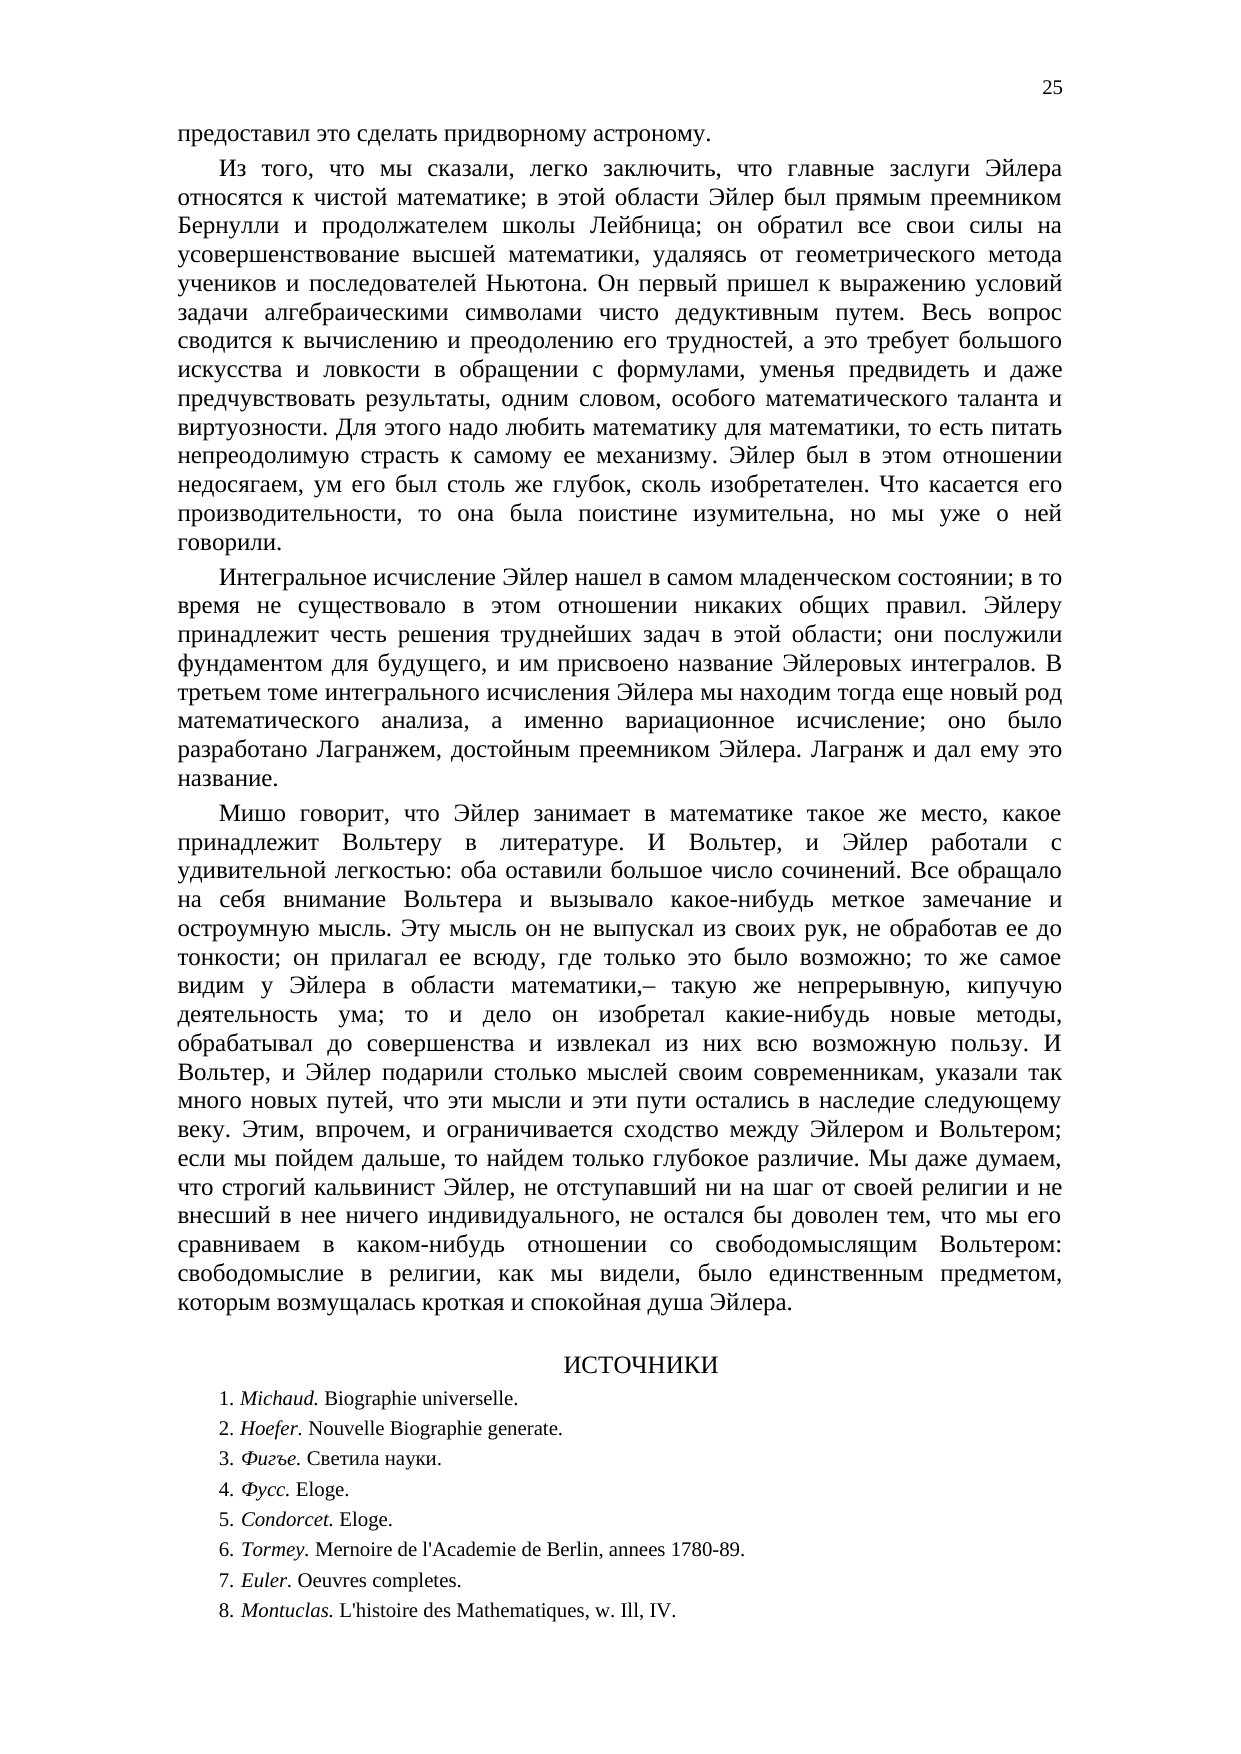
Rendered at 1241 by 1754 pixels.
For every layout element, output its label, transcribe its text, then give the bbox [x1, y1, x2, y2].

list Tormey. Mernoire de l'Academie de Berlin, annees 1780-89. [177, 1537, 1063, 1561]
list Michaud. Biographie universelle. [177, 1386, 1063, 1410]
list Condorcet. Eloge. [177, 1507, 1063, 1531]
list Фигъе. Светила науки. [177, 1446, 1063, 1470]
list Montuclas. L'histoire des Mathematiques, w. Ill, IV. [177, 1598, 1063, 1622]
list Hoefer. Nouvelle Biographie generate. [177, 1416, 1063, 1440]
list Фусс. Eloge. [177, 1477, 1063, 1501]
text Мишо говорит, что Эйлер занимает в математике такое же место, какое принадлежит Вольтеру в литературе. И Вольтер, и Эйлер работали с удивительной легкостью: оба оставили большое число сочинений. Все обращало на себя внимание Вольтера и вызывало какое-нибудь меткое замечание и остроумную мысль. Эту мысль он не выпускал из своих рук, не обработав ее до тонкости; он прилагал ее всюду, где только это было возможно; то же самое видим у Эйлера в области математики,– такую же непрерывную, кипучую деятельность ума; то и дело он изобретал какие-нибудь новые методы, обрабатывал до совершенства и извлекал из них всю возможную пользу. И Вольтер, и Эйлер подарили столько мыслей своим современникам, указали так много новых путей, что эти мысли и эти пути остались в наследие следующему веку. Этим, впрочем, и ограничивается сходство между Эйлером и Вольтером; если мы пойдем дальше, то найдем только глубокое различие. Мы даже думаем, что строгий кальвинист Эйлер, не отступавший ни на шаг от своей религии и не внесший в нее ничего индивидуального, не остался бы доволен тем, что мы его сравниваем в каком-нибудь отношении со свободомыслящим Вольтером: свободомыслие в религии, как мы видели, было единственным предметом, которым возмущалась кроткая и спокойная душа Эйлера. [177, 798, 1063, 1316]
list Euler. Oeuvres completes. [177, 1567, 1063, 1592]
text ИСТОЧНИКИ [177, 1351, 1063, 1379]
text Из того, что мы сказали, легко заключить, что главные заслуги Эйлера относятся к чистой математике; в этой области Эйлер был прямым преемником Бернулли и продолжателем школы Лейбница; он обратил все свои силы на усовершенствование высшей математики, удаляясь от геометрического метода учеников и последователей Ньютона. Он первый пришел к выражению условий задачи алгебраическими символами чисто дедуктивным путем. Весь вопрос сводится к вычислению и преодолению его трудностей, а это требует большого искусства и ловкости в обращении с формулами, уменья предвидеть и даже предчувствовать результаты, одним словом, особого математического таланта и виртуозности. Для этого надо любить математику для математики, то есть питать непреодолимую страсть к самому ее механизму. Эйлер был в этом отношении недосягаем, ум его был столь же глубок, сколь изобретателен. Что касается его производительности, то она была поистине изумительна, но мы уже о ней говорили. [177, 153, 1063, 556]
text Интегральное исчисление Эйлер нашел в самом младенческом состоянии; в то время не существовало в этом отношении никаких общих правил. Эйлеру принадлежит честь решения труднейших задач в этой области; они послужили фундаментом для будущего, и им присвоено название Эйлеровых интегралов. В третьем томе интегрального исчисления Эйлера мы находим тогда еще новый род математического анализа, а именно вариационное исчисление; оно было разработано Лагранжем, достойным преемником Эйлера. Лагранж и дал ему это название. [177, 562, 1063, 792]
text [177, 118, 1063, 147]
